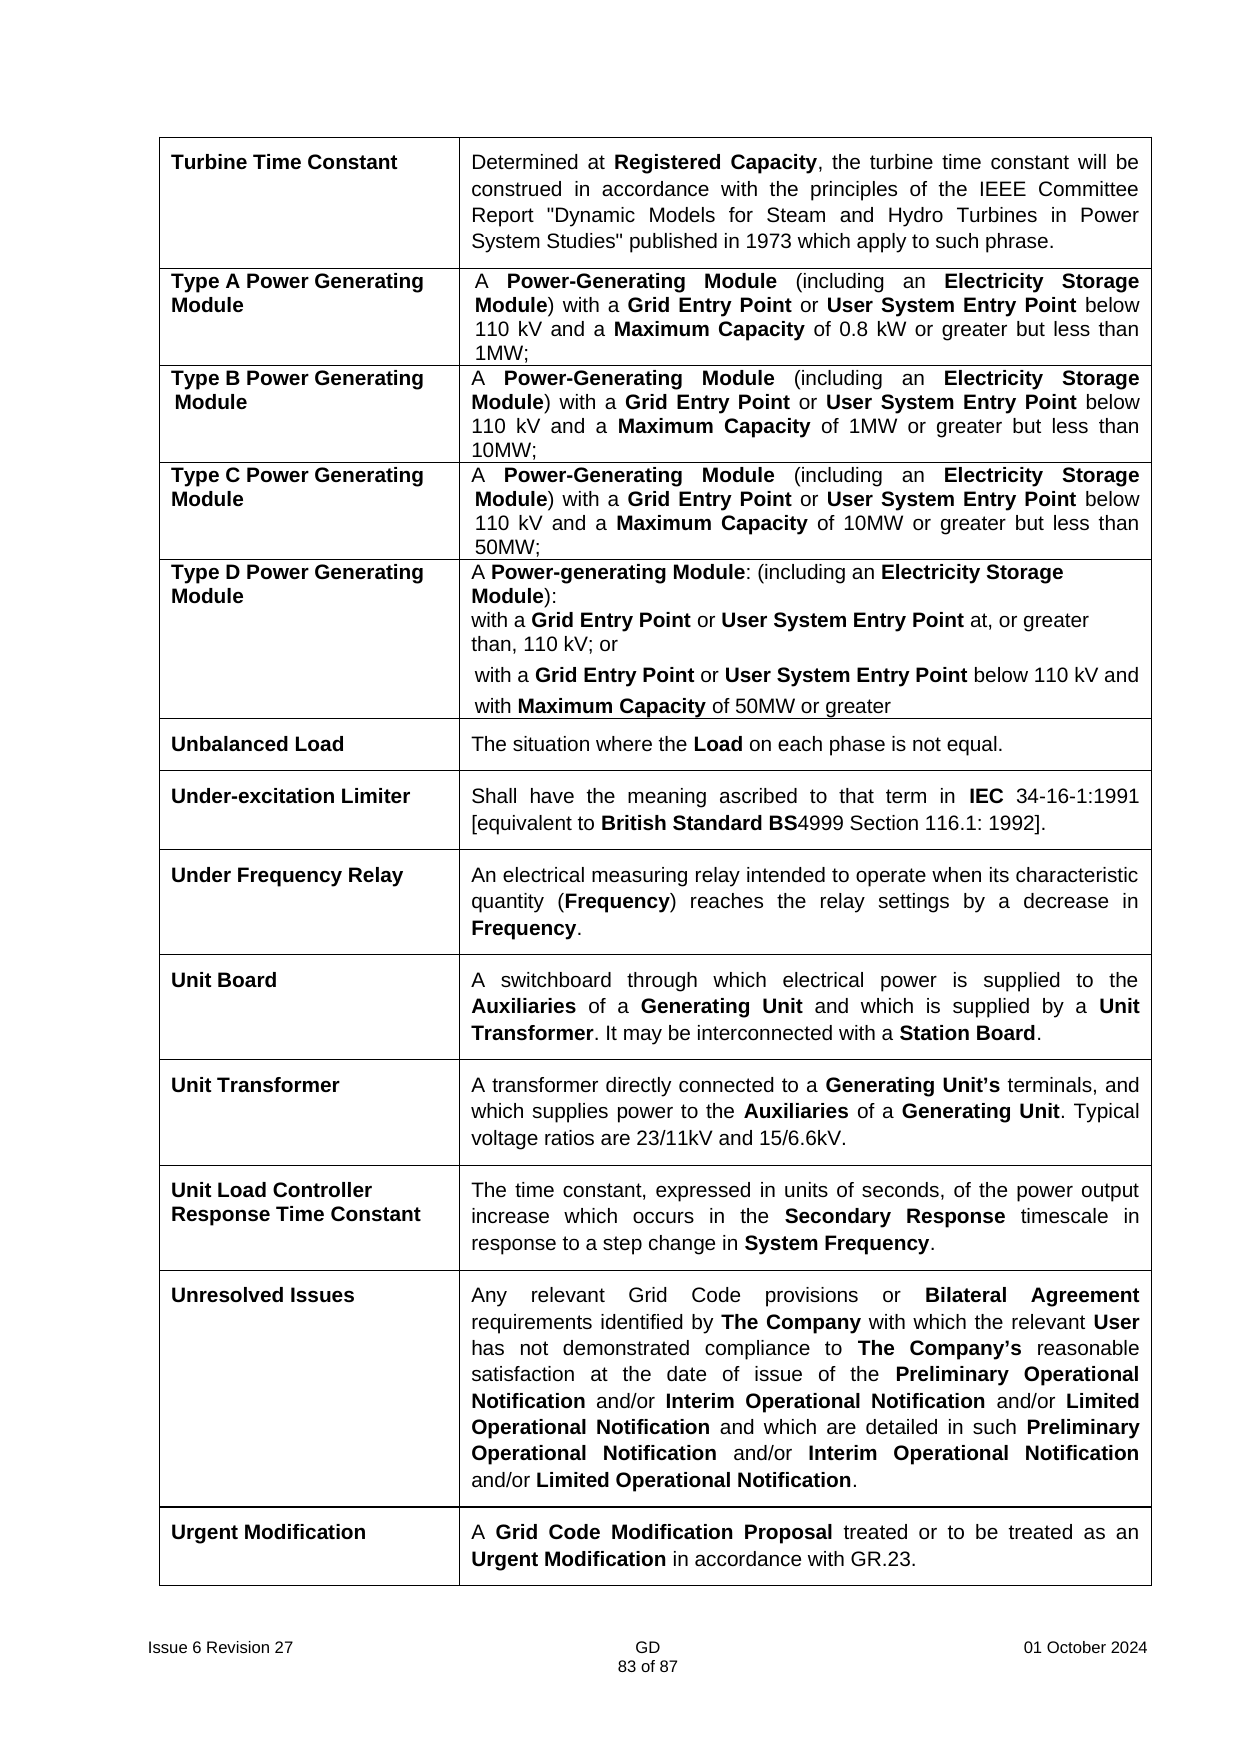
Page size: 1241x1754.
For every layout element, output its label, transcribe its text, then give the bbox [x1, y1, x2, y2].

table_cell Shall have the meaning ascribed to that term in IEC 34-16-1:1991 [equivalent to British Standard BS4999 Section 116.1: 1992]. [460, 771, 1151, 849]
table_cell Urgent Modification [160, 1508, 459, 1585]
table_cell Type C Power Generating Module [160, 463, 459, 559]
table_cell Unbalanced Load [160, 719, 459, 770]
table_cell The situation where the Load on each phase is not equal. [460, 719, 1151, 770]
table_cell A Power-Generating Module (including an Electricity Storage Module) with a Grid Entry Point or User System Entry Point below 110 kV and a Maximum Capacity of 1MW or greater but less than 10MW; [460, 366, 1151, 462]
table_cell A Power-Generating Module (including an Electricity Storage Module) with a Grid Entry Point or User System Entry Point below 110 kV and a Maximum Capacity of 0.8 kW or greater but less than 1MW; [460, 269, 1151, 365]
table_cell A Grid Code Modification Proposal treated or to be treated as an Urgent Modification in accordance with GR.23. [460, 1508, 1151, 1585]
table_cell Unit Load Controller Response Time Constant [160, 1166, 459, 1269]
table_cell Type B Power Generating Module [160, 366, 459, 462]
table_cell Type A Power Generating Module [160, 269, 459, 365]
table_cell A Power-generating Module: (including an Electricity Storage Module): with a Grid Entry Point or User System Entry Point at, or greater than, 110 kV; or with a Grid Entry Point or User System Entry Point below 110 kV and with Maximum Capacity of 50MW or greater [460, 560, 1151, 718]
table_cell Under Frequency Relay [160, 850, 459, 954]
table_cell Determined at Registered Capacity, the turbine time constant will be construed in accordance with the principles of the IEEE Committee Report "Dynamic Models for Steam and Hydro Turbines in Power System Studies" published in 1973 which apply to such phrase. [460, 138, 1151, 268]
table_cell A switchboard through which electrical power is supplied to the Auxiliaries of a Generating Unit and which is supplied by a Unit Transformer. It may be interconnected with a Station Board. [460, 955, 1151, 1059]
table_cell An electrical measuring relay intended to operate when its characteristic quantity (Frequency) reaches the relay settings by a decrease in Frequency. [460, 850, 1151, 954]
table_cell Any relevant Grid Code provisions or Bilateral Agreement requirements identified by The Company with which the relevant User has not demonstrated compliance to The Company’s reasonable satisfaction at the date of issue of the Preliminary Operational Notification and/or Interim Operational Notification and/or Limited Operational Notification and which are detailed in such Preliminary Operational Notification and/or Interim Operational Notification and/or Limited Operational Notification. [460, 1271, 1151, 1506]
table_cell The time constant, expressed in units of seconds, of the power output increase which occurs in the Secondary Response timescale in response to a step change in System Frequency. [460, 1166, 1151, 1269]
table_cell A transformer directly connected to a Generating Unit’s terminals, and which supplies power to the Auxiliaries of a Generating Unit. Typical voltage ratios are 23/11kV and 15/6.6kV. [460, 1060, 1151, 1164]
table_cell A Power-Generating Module (including an Electricity Storage Module) with a Grid Entry Point or User System Entry Point below 110 kV and a Maximum Capacity of 10MW or greater but less than 50MW; [460, 463, 1151, 559]
table_cell Unit Board [160, 955, 459, 1059]
table_cell Under-excitation Limiter [160, 771, 459, 849]
table_cell Unit Transformer [160, 1060, 459, 1164]
table_cell Type D Power Generating Module [160, 560, 459, 718]
table_cell Turbine Time Constant [160, 138, 459, 268]
table_cell Unresolved Issues [160, 1271, 459, 1506]
